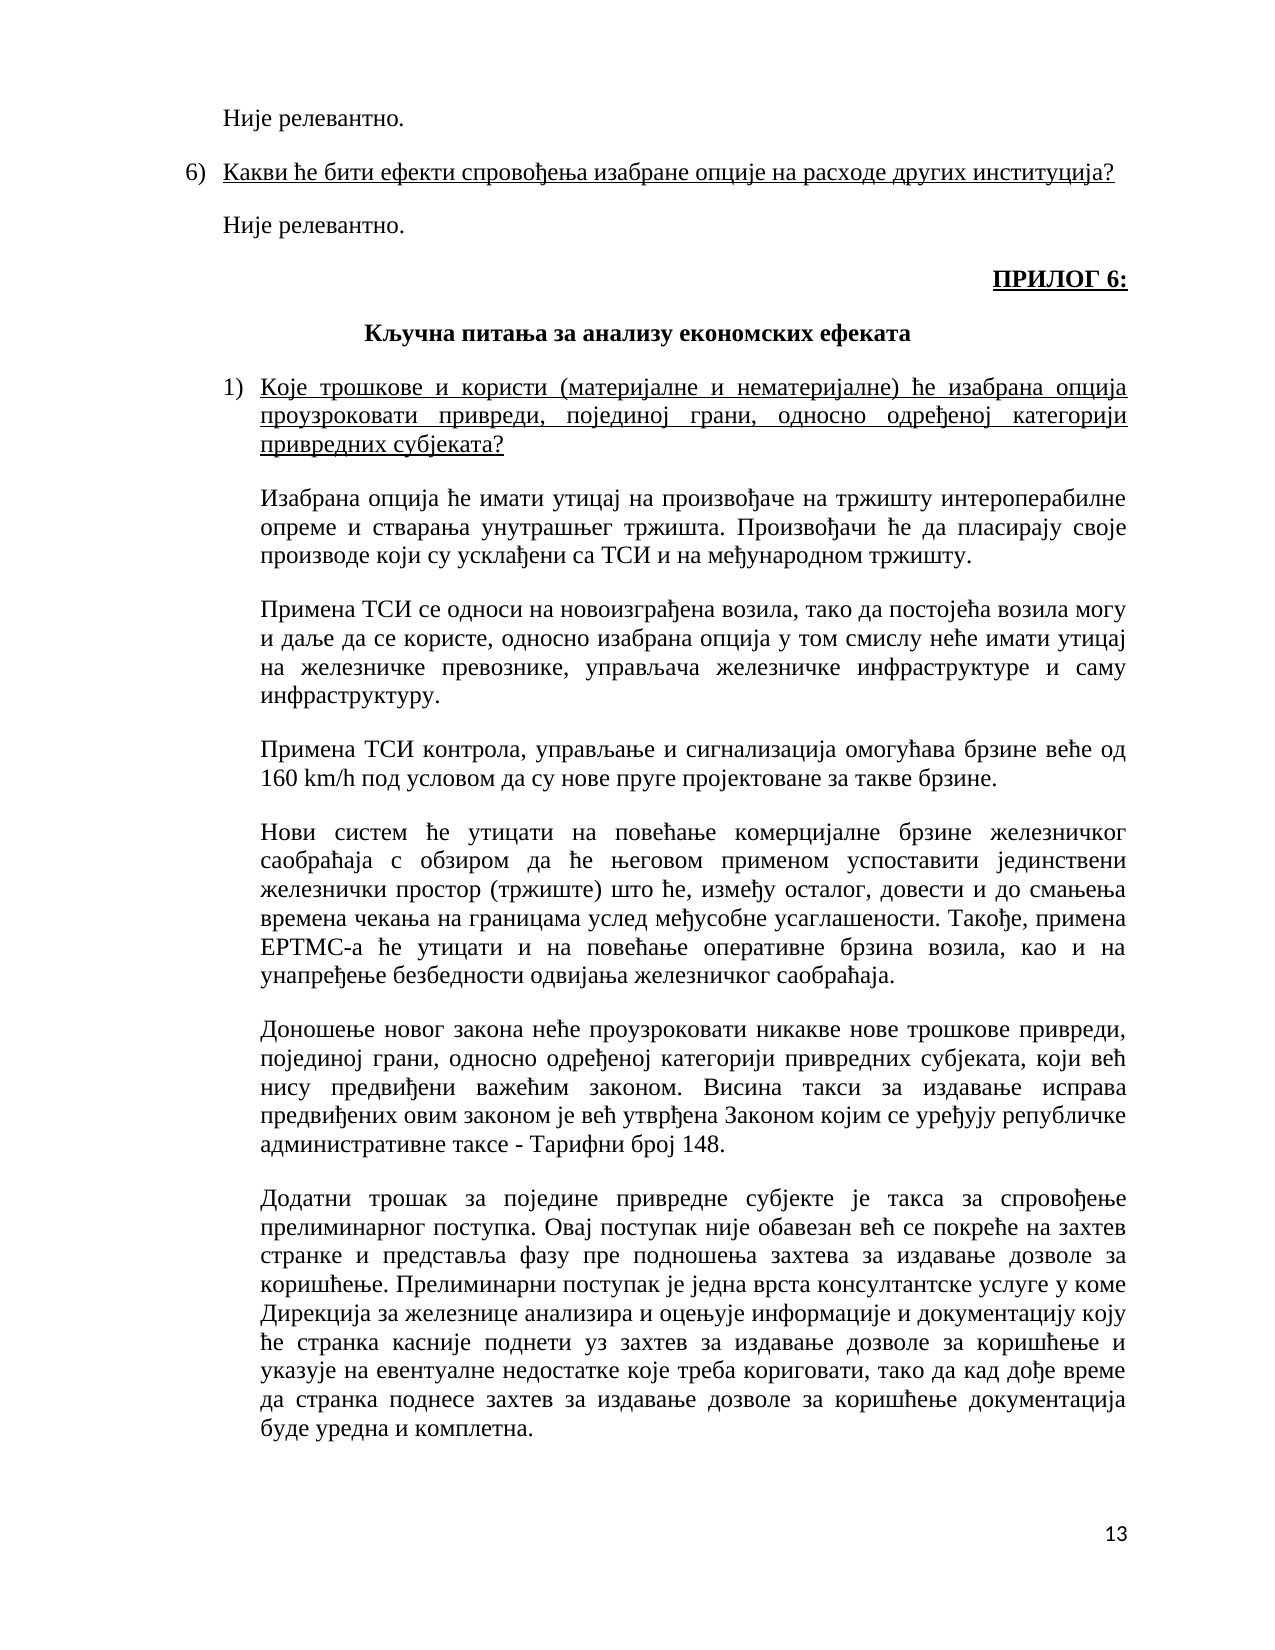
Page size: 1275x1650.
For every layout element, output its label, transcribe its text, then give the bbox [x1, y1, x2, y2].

text ПРИЛОГ 6: [148, 264, 1127, 293]
text Примена ТСИ се односи на новоизграђена возила, тако да постојећа возила могу и даље да се користе, односно изабрана опција у том смислу неће имати утицај на железничке превознике, управљача железничке инфраструктуре и саму инфраструктуру. [260, 594, 1127, 709]
text Нови систем ће утицати на повећање комерцијалне брзине железничког саобраћаја с обзиром да ће његовом применом успоставити јединствени железнички простор (тржиште) што ће, између осталог, довести и до смањења времена чекања на границама услед међусобне усаглашености. Такође, примена ЕРТМС-а ће утицати и на повећање оперативне брзина возила, као и на унапређење безбедности одвијања железничког саобраћаја. [260, 817, 1127, 989]
text Изабрана опција ће имати утицај на произвођаче на тржишту интероперабилне опреме и стварања унутрашњег тржишта. Произвођачи ће да пласирају своје производе који су усклађени са ТСИ и на међународном тржишту. [260, 483, 1127, 569]
text Примена ТСИ контрола, управљање и сигнализација омогућава брзине веће од 160 km/h под условом да су нове пруге пројектоване за такве брзине. [260, 734, 1127, 792]
text Додатни трошак за поједине привредне субјекте je такса за спровођење прелиминарног поступка. Овај поступак није обавезан већ се покреће на захтев странке и представља фазу пре подношења захтева за издавање дозволе за коришћење. Прелиминарни поступак је једна врста консултантске услуге у коме Дирекција за железнице анализира и оцењује информације и документацију коју ће странка касније поднети уз захтев за издавање дозволе за коришћење и указује на евентуалне недостатке које треба кориговати, тако да кад дође време да странка поднесе захтев за издавање дозволе за коришћење документација буде уредна и комплетна. [260, 1183, 1127, 1442]
text Доношење новог закона неће проузроковати никакве нове трошкове привреди, појединој грани, односно одређеној категорији привредних субјеката, који већ нису предвиђени важећим законом. Висина такси за издавање исправа предвиђених овим законом је већ утврђена Законом којим се уређују републичке административне таксе - Тарифни број 148. [260, 1014, 1127, 1158]
list Какви ће бити ефекти спровођења изабране опције на расходе других институција? [185, 157, 1127, 186]
text Није релевантно. [223, 211, 1127, 239]
text Није релевантно. [223, 103, 1127, 132]
text Кључна питања за анализу економских ефеката [148, 318, 1127, 347]
list Које трошкове и користи (материјалне и нематеријалне) ће изабрана опција проузроковати привреди, појединој грани, односно одређеној категорији привредних субјеката? [223, 372, 1127, 458]
